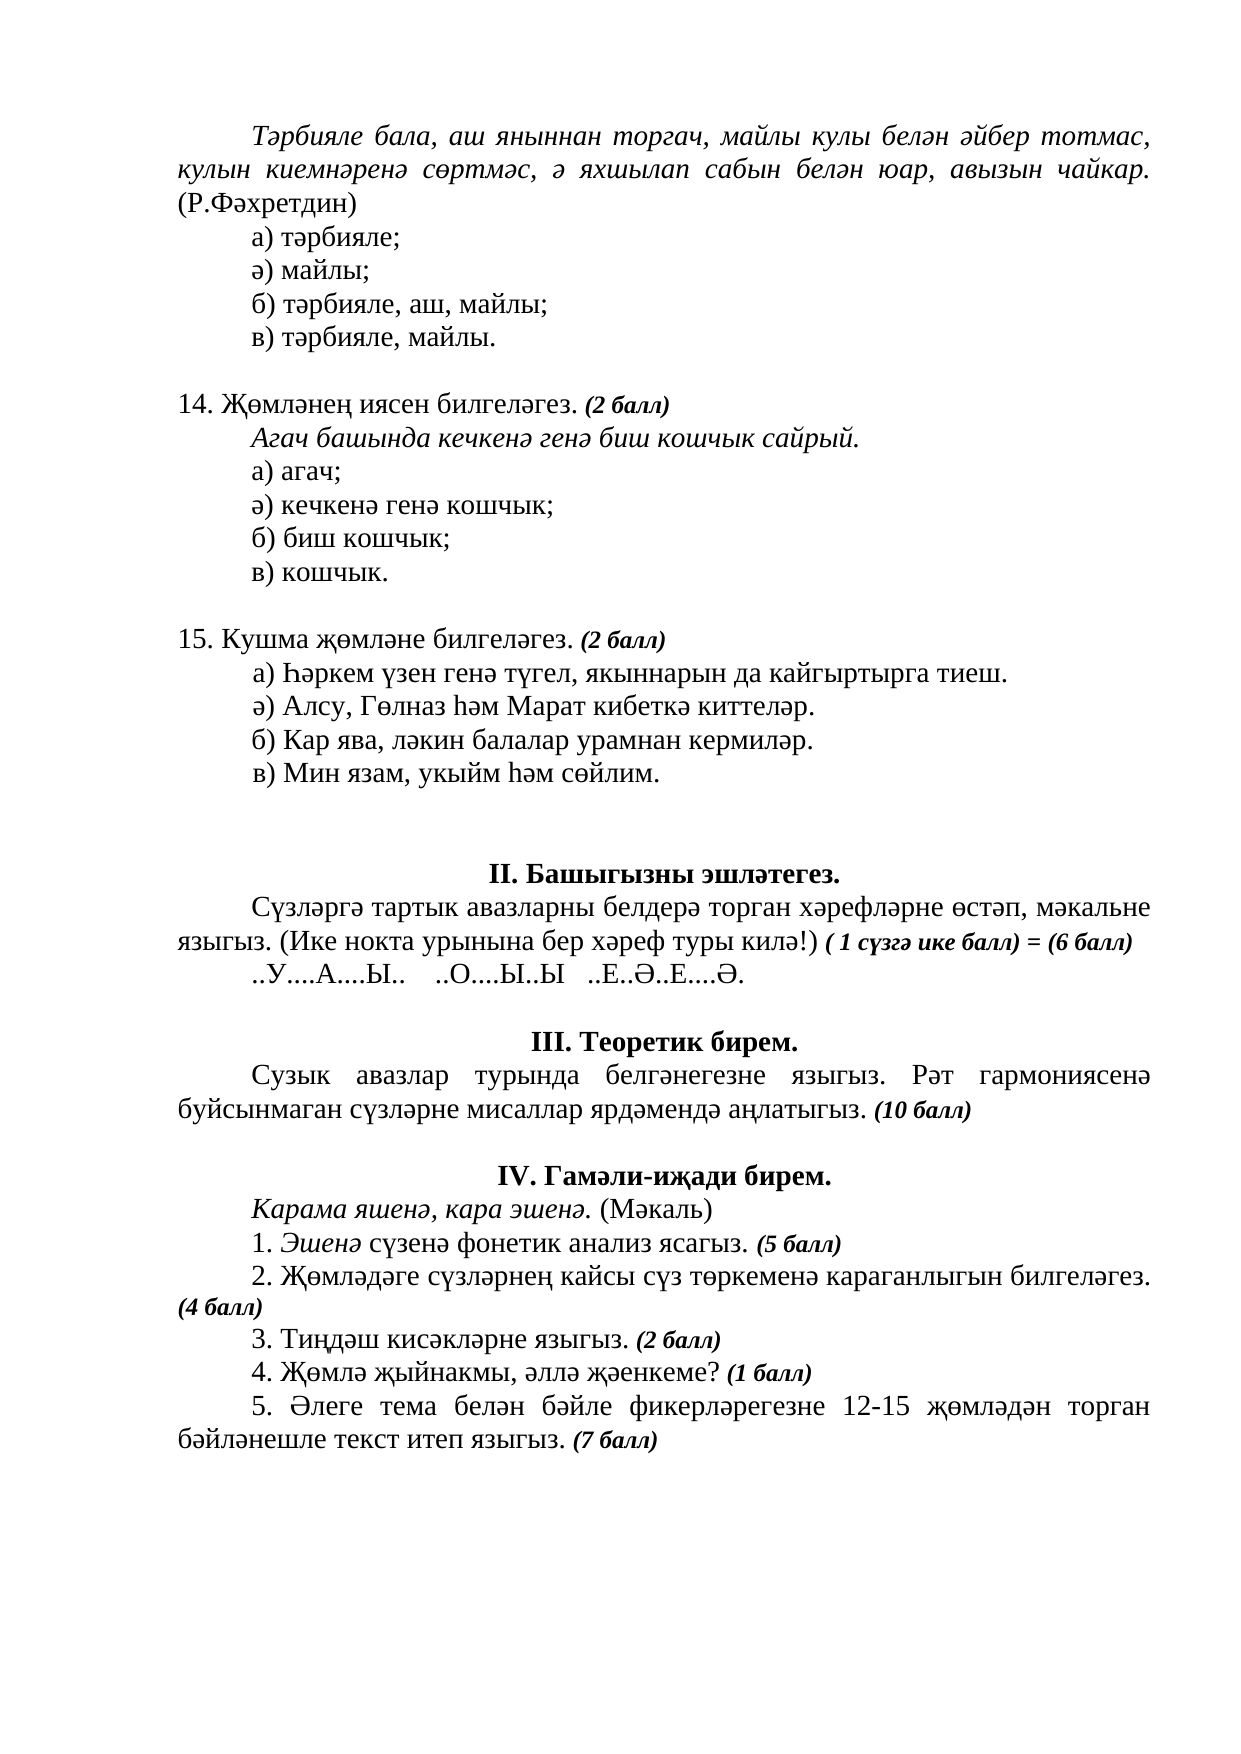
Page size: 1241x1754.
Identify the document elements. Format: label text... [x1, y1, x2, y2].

text ә) кечкенә генә кошчык; [177, 487, 1152, 521]
text а) Һәркем үзен генә түгел, якыннарын да кайгыртырга тиеш. [177, 655, 1152, 688]
text ә) Алсу, Гөлназ һәм Марат кибеткә киттеләр. [177, 688, 1152, 722]
text Тәрбияле бала, аш яныннан торгач, майлы кулы белән әйбер тотмас, кулын киемнәренә сөртмәс, ә яхшылап сабын белән юар, авызын чайкар. (Р.Фәхретдин) [177, 118, 1152, 219]
text 14. Җөмләнең иясен билгеләгез. (2 балл) [177, 386, 1152, 420]
text 2. Җөмләдәге сүзләрнең кайсы сүз төркеменә караганлыгын билгеләгез. (4 балл) [177, 1258, 1152, 1321]
text ә) майлы; [177, 252, 1152, 286]
text II. Башыгызны эшләтегез. [177, 856, 1152, 889]
text 1. Эшенә сүзенә фонетик анализ ясагыз. (5 балл) [177, 1225, 1152, 1258]
text 3. Тиңдәш кисәкләрне языгыз. (2 балл) [177, 1321, 1152, 1354]
text Сузык авазлар турында белгәнегезне языгыз. Рәт гармониясенә буйсынмаган сүзләрне мисаллар ярдәмендә аңлатыгыз. (10 балл) [177, 1057, 1152, 1124]
text б) тәрбияле, аш, майлы; [177, 286, 1152, 319]
text б) Кар ява, ләкин балалар урамнан кермиләр. [177, 722, 1152, 755]
text 5. Әлеге тема белән бәйле фикерләрегезне 12-15 җөмләдән торган бәйләнешле текст итеп языгыз. (7 балл) [177, 1388, 1152, 1455]
text 4. Җөмлә җыйнакмы, әллә җәенкеме? (1 балл) [177, 1354, 1152, 1388]
text б) биш кошчык; [177, 521, 1152, 554]
text а) тәрбияле; [177, 219, 1152, 252]
text а) агач; [177, 453, 1152, 487]
text в) тәрбияле, майлы. [177, 319, 1152, 353]
text IV. Гамәли-иҗади бирем. [177, 1158, 1152, 1191]
text Агач башында кечкенә генә биш кошчык сайрый. [177, 420, 1152, 453]
text 15. Кушма җөмләне билгеләгез. (2 балл) [177, 621, 1152, 655]
text ..У....А....Ы.. ..О....Ы..Ы ..Е..Ә..Е....Ә. [177, 957, 1152, 990]
text III. Теоретик бирем. [177, 1024, 1152, 1057]
text Сүзләргә тартык авазларны белдерә торган хәрефләрне өстәп, мәкальне языгыз. (Ике нокта урынына бер хәреф туры килә!) ( 1 сүзгә ике балл) = (6 балл) [177, 889, 1152, 957]
text в) кошчык. [177, 554, 1152, 588]
text в) Мин язам, укыйм һәм сөйлим. [177, 755, 1152, 789]
text Карама яшенә, кара эшенә. (Мәкаль) [177, 1191, 1152, 1225]
